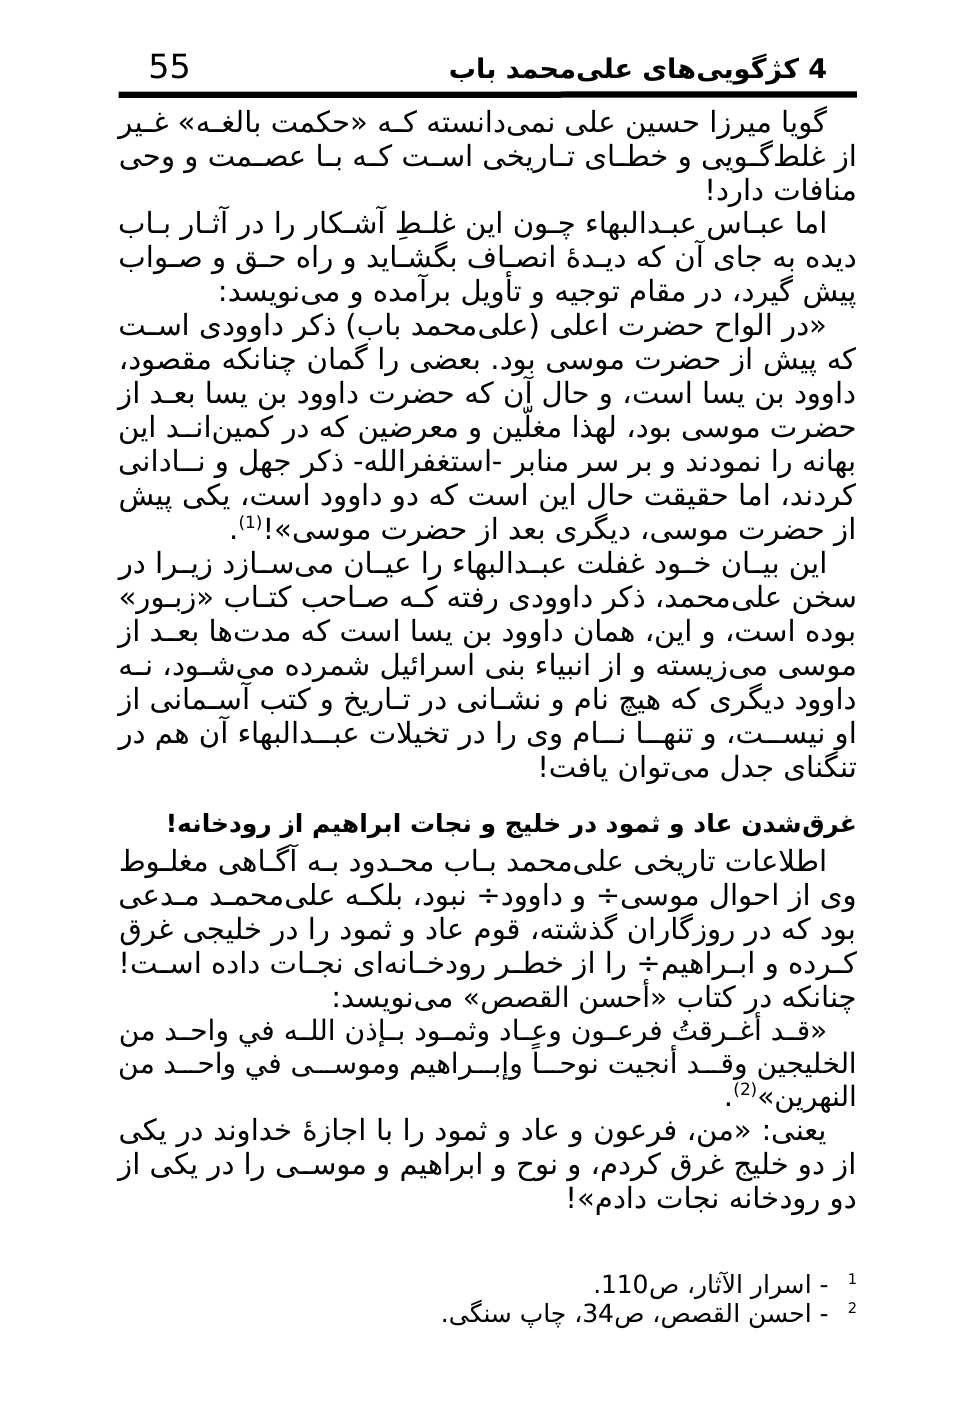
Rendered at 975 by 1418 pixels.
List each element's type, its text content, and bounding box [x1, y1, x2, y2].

text «قد أغرقتُ فرعون وعاد وثمود بإذن الله في واحد من الخليجين وقد أنجيت نوحاً وإبراهيم وموسی في واحد من النهرين»(). [118, 1014, 857, 1114]
text این بیان خود غفلت عبدالبهاء را عیان می‌سازد زیرا در سخن علی‌محمد، ذکر داوودی رفته که صاحب کتاب «زبور» بوده است، و این، همان داوود بن یسا است که مدت‌ها بعد از موسی می‌زیسته و از انبیاء بنی اسرائیل شمرده می‌شود، نه داوود دیگری که هیچ نام و نشانی در تاریخ و کتب آسمانی از او نیست، و تنها نام وی را در تخیلات عبدالبهاء آن هم در تنگنای جدل می‌‌توان یافت! [118, 546, 857, 784]
text گویا میرزا حسین علی نمی‌دانسته که «حکمت بالغه» غیر از غلط‌گویی و خطای تاریخی است که با عصمت و وحی منافات دارد! [118, 105, 857, 207]
text «در الواح حضرت اعلی (علی‌محمد باب) ذکر داوودی است که پیش از حضرت موسی بود. بعضی را گمان چنانکه مقصود، داوود بن یسا است، و حال آن که حضرت داوود بن یسا بعد از حضرت موسی بود، لهذا مغلّین و معرضین که در کمین‌اند این بهانه را نمودند و بر سر منابر -استغفرالله- ذکر جهل و نادانی کردند، اما حقیقت حال این است که دو داوود است، یکی پیش از حضرت موسی، دیگری بعد از حضرت موسی»!(). [118, 309, 857, 546]
text یعنی: «من، فرعون و عاد و ثمود را با اجازۀ خداوند در یکی از دو خلیج غرق کردم، و نوح و ابراهیم و موسی را در یکی از دو رودخانه نجات دادم»! [118, 1114, 857, 1216]
text اطلاعات تاریخی علی‌محمد باب محدود به آگاهی مغلوط وی از احوال موسی÷ و داوود÷ نبود، بلکه علی‌محمد مدعی بود که در روزگاران گذشته، قوم عاد و ثمود را در خلیجی غرق کرده و ابراهیم÷ را از خطر رودخانه‌ای نجات داده است! چنانکه در کتاب «أحسن القصص» می‌نویسد: [118, 844, 857, 1014]
text غرق‌شدن عاد و ثمود در خلیج و نجات ابراهیم از رودخانه! [118, 809, 857, 838]
text اما عباس عبدالبهاء چون این غلطِ آشکار را در آثار باب دیده به جای آن که دیدۀ انصاف بگشاید و راه حق و صواب پیش گیرد، در مقام توجیه و تأویل برآمده و می‌نویسد: [118, 207, 857, 309]
